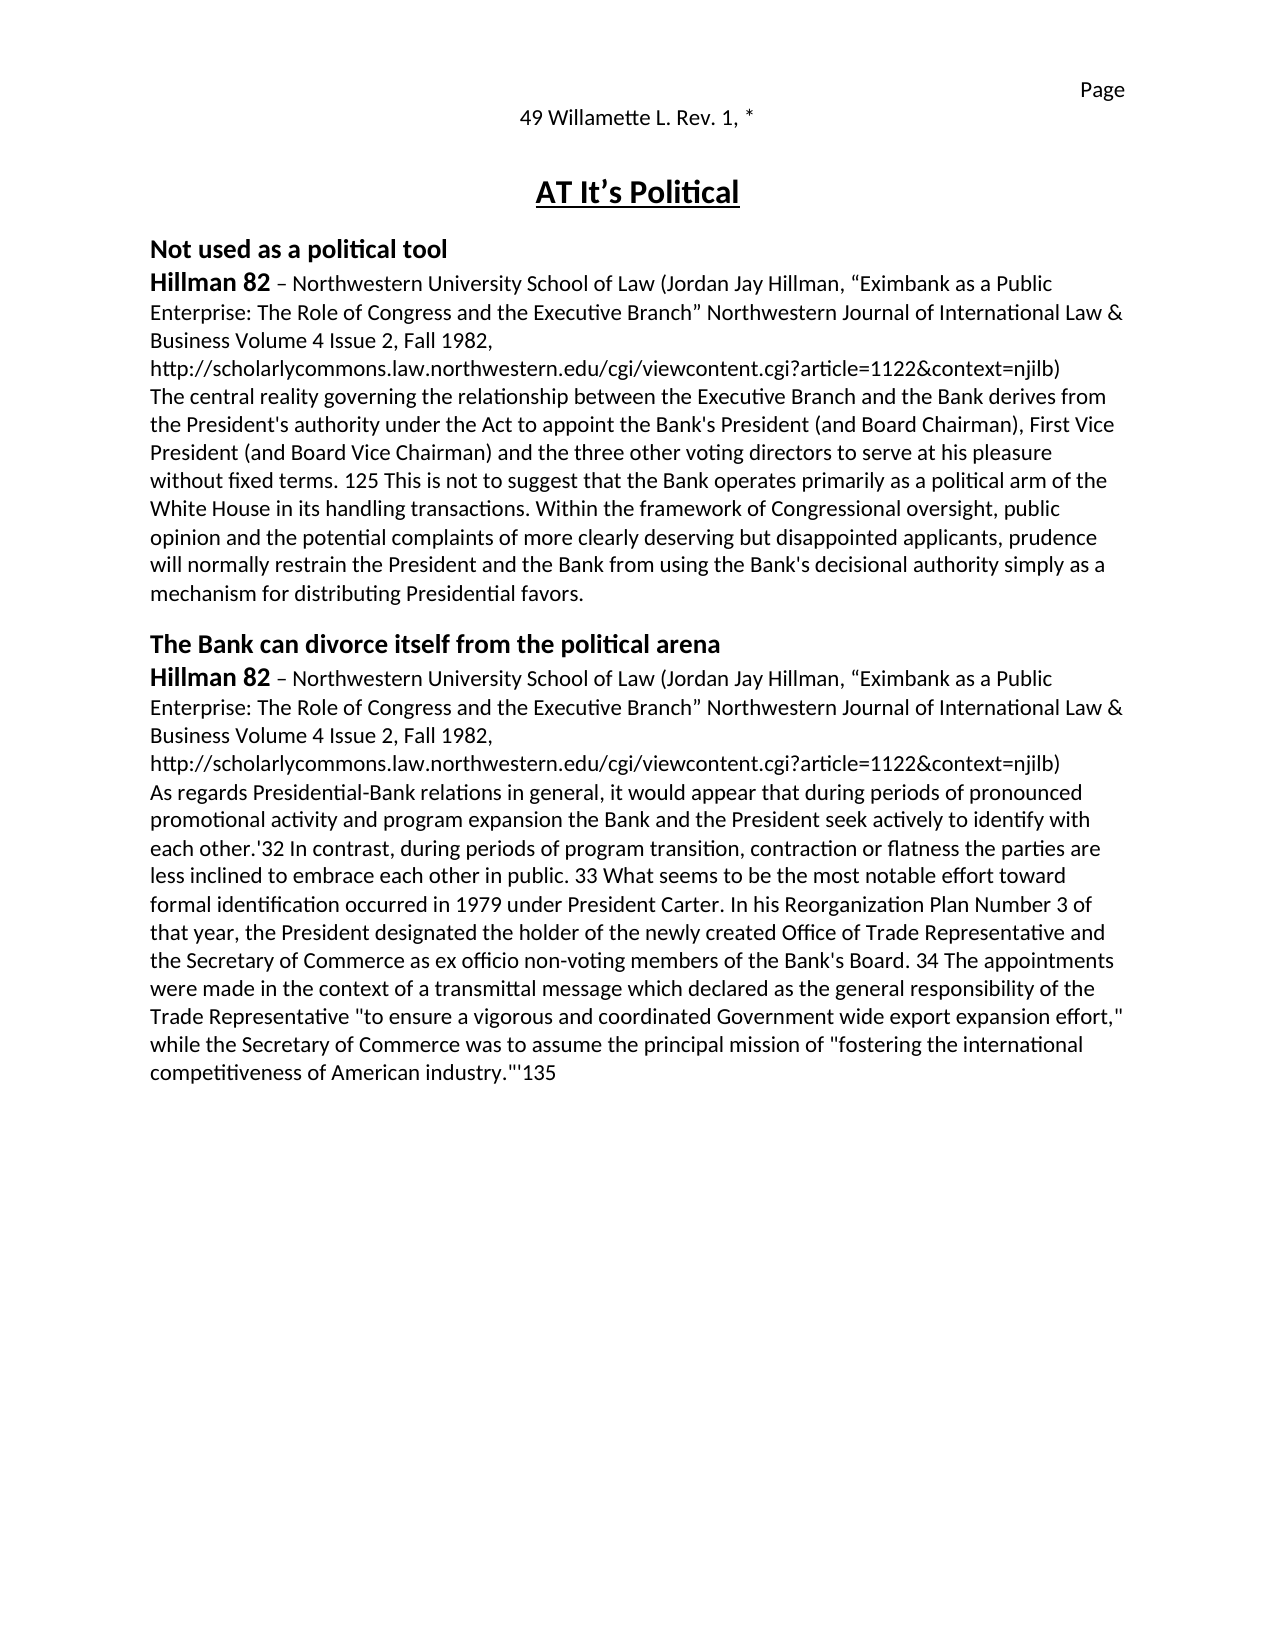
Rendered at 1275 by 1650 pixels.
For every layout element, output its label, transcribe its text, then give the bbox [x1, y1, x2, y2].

subtitle AT It’s Political [150, 171, 1125, 212]
text As regards Presidential-Bank relations in general, it would appear that during periods of pronounced promotional activity and program expansion the Bank and the President seek actively to identify with each other.'32 In contrast, during periods of program transition, contraction or flatness the parties are less inclined to embrace each other in public. 33 What seems to be the most notable effort toward formal identification occurred in 1979 under President Carter. In his Reorganization Plan Number 3 of that year, the President designated the holder of the newly created Office of Trade Representative and the Secretary of Commerce as ex officio non-voting members of the Bank's Board. 34 The appointments were made in the context of a transmittal message which declared as the general responsibility of the Trade Representative "to ensure a vigorous and coordinated Government wide export expansion effort," while the Secretary of Commerce was to assume the principal mission of "fostering the international competitiveness of American industry."'135 [150, 778, 1125, 1086]
text Hillman 82 – Northwestern University School of Law (Jordan Jay Hillman, “Eximbank as a Public Enterprise: The Role of Congress and the Executive Branch” Northwestern Journal of International Law & Business Volume 4 Issue 2, Fall 1982, http://scholarlycommons.law.northwestern.edu/cgi/viewcontent.cgi?article=1122&context=njilb) [150, 265, 1125, 382]
text The central reality governing the relationship between the Executive Branch and the Bank derives from the President's authority under the Act to appoint the Bank's President (and Board Chairman), First Vice President (and Board Vice Chairman) and the three other voting directors to serve at his pleasure without fixed terms. 125 This is not to suggest that the Bank operates primarily as a political arm of the White House in its handling transactions. Within the framework of Congressional oversight, public opinion and the potential complaints of more clearly deserving but disappointed applicants, prudence will normally restrain the President and the Bank from using the Bank's decisional authority simply as a mechanism for distributing Presidential favors. [150, 382, 1125, 607]
text Hillman 82 – Northwestern University School of Law (Jordan Jay Hillman, “Eximbank as a Public Enterprise: The Role of Congress and the Executive Branch” Northwestern Journal of International Law & Business Volume 4 Issue 2, Fall 1982, http://scholarlycommons.law.northwestern.edu/cgi/viewcontent.cgi?article=1122&context=njilb) [150, 661, 1125, 778]
subtitle Not used as a political tool [150, 232, 1125, 265]
subtitle The Bank can divorce itself from the political arena [150, 627, 1125, 661]
